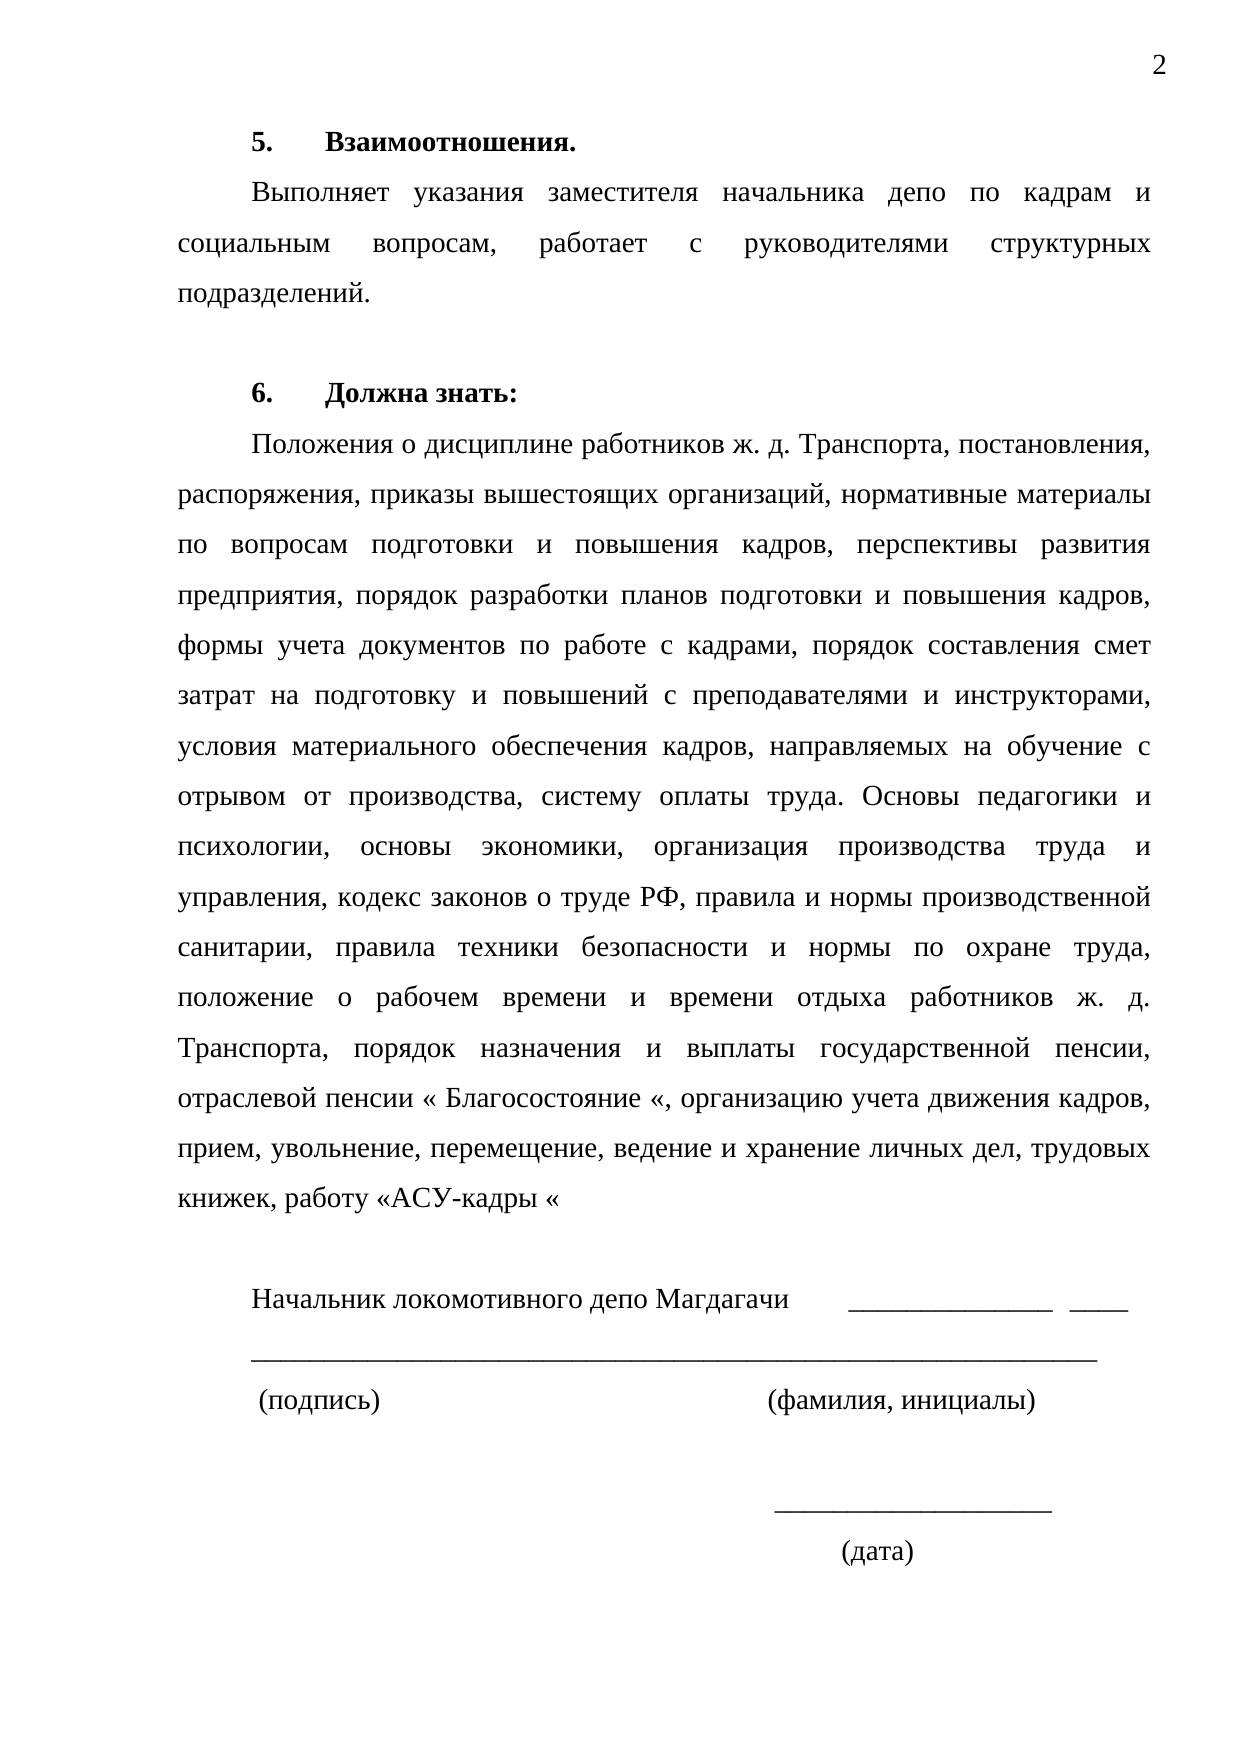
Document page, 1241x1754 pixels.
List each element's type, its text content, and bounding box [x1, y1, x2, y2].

text (дата) [177, 1533, 1152, 1566]
text (подпись) (фамилия, инициалы) [177, 1382, 1152, 1415]
text ___________________ [177, 1482, 1152, 1516]
list Должна знать: [177, 376, 1152, 409]
text Начальник локомотивного депо Магдагачи ______________ ____ [177, 1281, 1152, 1315]
text __________________________________________________________ [177, 1332, 1152, 1365]
text Положения о дисциплине работников ж. д. Транспорта, постановления, распоряжения, приказы вышестоящих организаций, нормативные материалы по вопросам подготовки и повышения кадров, перспективы развития предприятия, порядок разработки планов подготовки и повышения кадров, формы учета документов по работе с кадрами, порядок составления смет затрат на подготовку и повышений с преподавателями и инструкторами, условия материального обеспечения кадров, направляемых на обучение с отрывом от производства, систему оплаты труда. Основы педагогики и психологии, основы экономики, организация производства труда и управления, кодекс законов о труде РФ, правила и нормы производственной санитарии, правила техники безопасности и нормы по охране труда, положение о рабочем времени и времени отдыха работников ж. д. Транспорта, порядок назначения и выплаты государственной пенсии, отраслевой пенсии « Благосостояние «, организацию учета движения кадров, прием, увольнение, перемещение, ведение и хранение личных дел, трудовых книжек, работу «АСУ-кадры « [177, 426, 1152, 1214]
list Взаимоотношения. [177, 124, 1152, 158]
text Выполняет указания заместителя начальника депо по кадрам и социальным вопросам, работает с руководителями структурных подразделений. [177, 174, 1152, 308]
